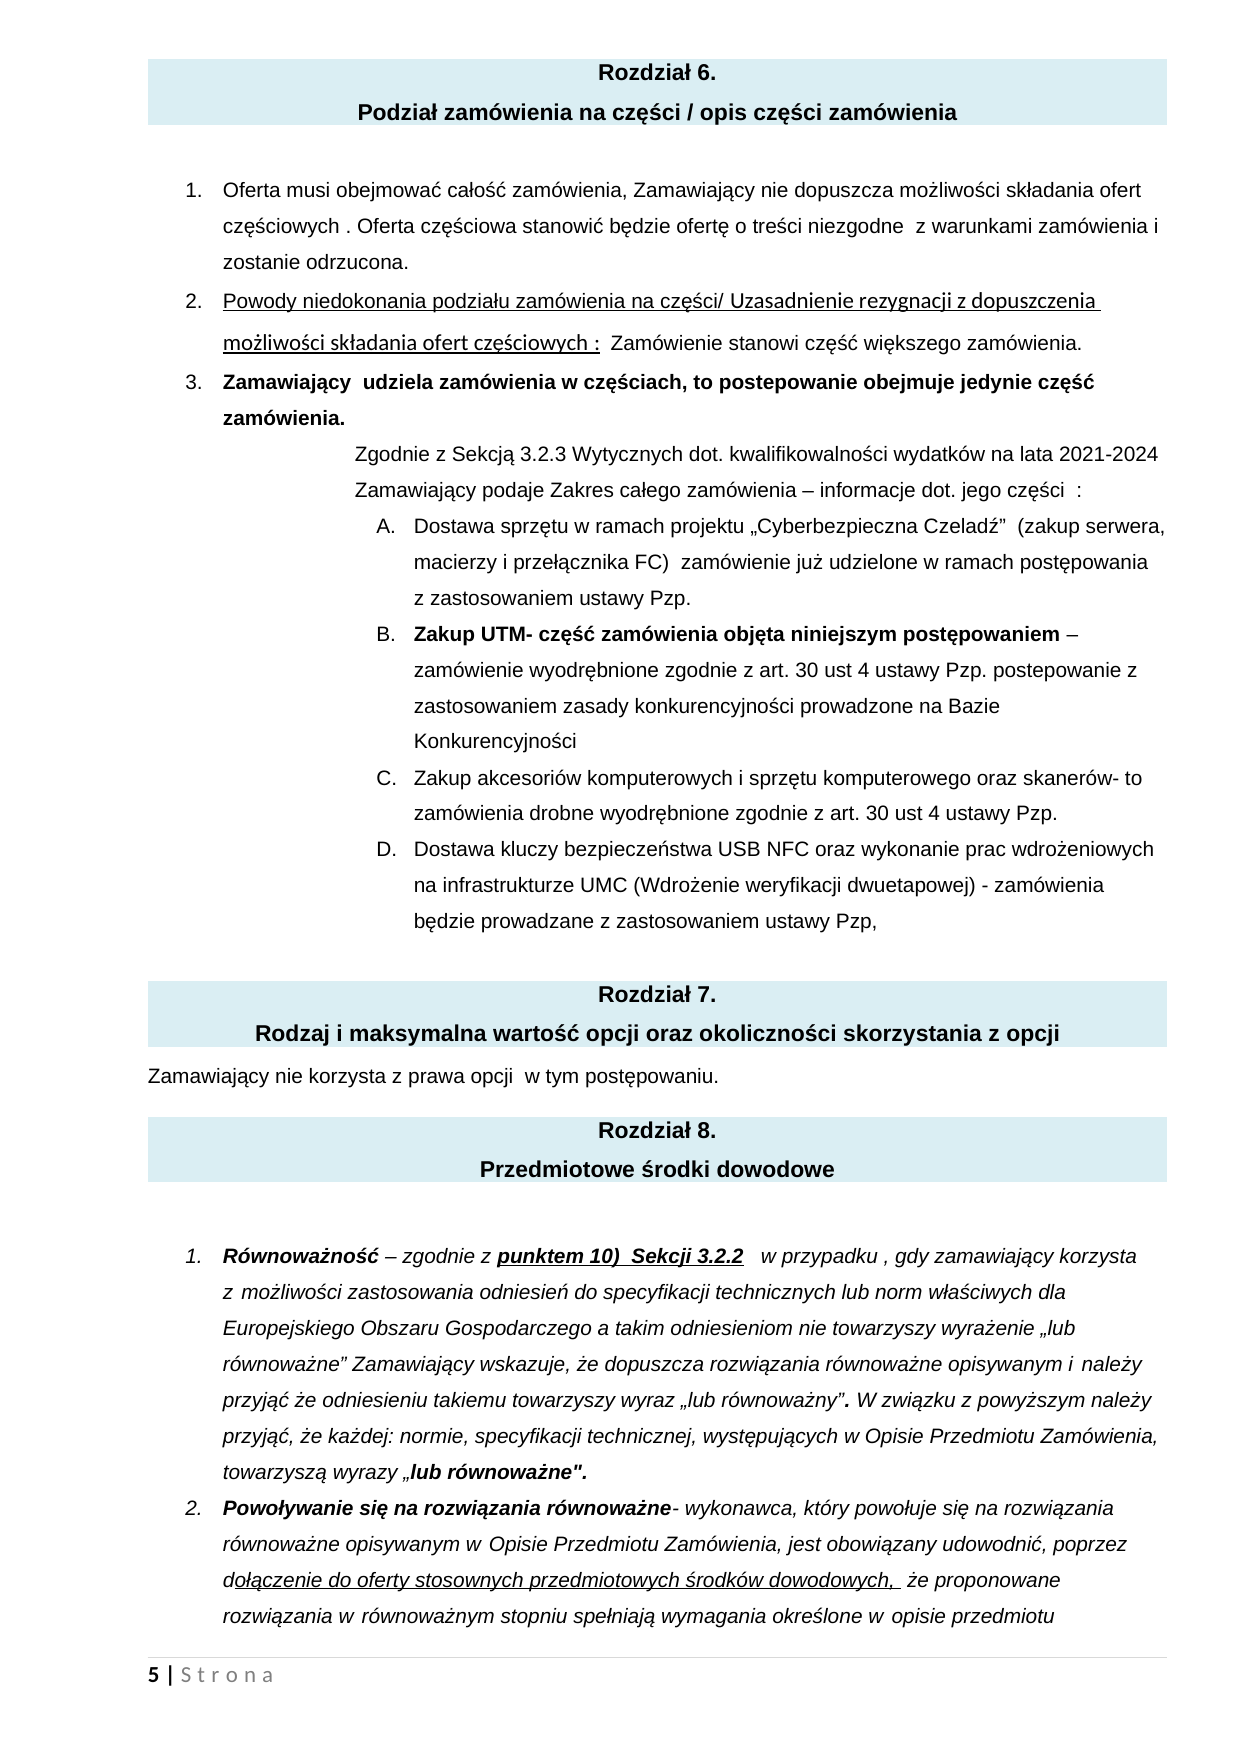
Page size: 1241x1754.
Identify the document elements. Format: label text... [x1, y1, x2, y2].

list Oferta musi obejmować całość zamówienia, Zamawiający nie dopuszcza możliwości składania ofert częściowych . Oferta częściowa stanowić będzie ofertę o treści niezgodne z warunkami zamówienia i zostanie odrzucona. [185, 178, 1164, 274]
list Powody niedokonania podziału zamówienia na części/ Uzasadnienie rezygnacji z dopuszczenia możliwości składania ofert częściowych : Zamówienie stanowi część większego zamówienia. [185, 286, 1167, 356]
list Dostawa sprzętu w ramach projektu „Cyberbezpieczna Czeladź” (zakup serwera, macierzy i przełącznika FC) zamówienie już udzielone w ramach postępowania z zastosowaniem ustawy Pzp. [376, 514, 1167, 609]
list Równoważność – zgodnie z punktem 10) Sekcji 3.2.2 w przypadku , gdy zamawiający korzysta z możliwości zastosowania odniesień do specyfikacji technicznych lub norm właściwych dla Europejskiego Obszaru Gospodarczego a takim odniesieniom nie towarzyszy wyrażenie „lub równoważne” Zamawiający wskazuje, że dopuszcza rozwiązania równoważne opisywanym i należy przyjąć że odniesieniu takiemu towarzyszy wyraz „lub równoważny”. W związku z powyższym należy przyjąć, że każdej: normie, specyfikacji technicznej, występujących w Opisie Przedmiotu Zamówienia, towarzyszą wyrazy „lub równoważne". [185, 1244, 1167, 1484]
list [185, 1496, 1167, 1627]
text Rozdział 6. Podział zamówienia na części / opis części zamówienia [148, 59, 1167, 125]
text Rozdział 7. Rodzaj i maksymalna wartość opcji oraz okoliczności skorzystania z opcji [148, 981, 1167, 1047]
list Zgodnie z Sekcją 3.2.3 Wytycznych dot. kwalifikowalności wydatków na lata 2021-2024 Zamawiający podaje Zakres całego zamówienia – informacje dot. jego części : [354, 442, 1167, 502]
text Rozdział 8. Przedmiotowe środki dowodowe [148, 1117, 1167, 1182]
list Zakup akcesoriów komputerowych i sprzętu komputerowego oraz skanerów- to zamówienia drobne wyodrębnione zgodnie z art. 30 ust 4 ustawy Pzp. [376, 765, 1167, 825]
text Zamawiający nie korzysta z prawa opcji w tym postępowaniu. [148, 1064, 1167, 1088]
list Zakup UTM- część zamówienia objęta niniejszym postępowaniem – zamówienie wyodrębnione zgodnie z art. 30 ust 4 ustawy Pzp. postepowanie z zastosowaniem zasady konkurencyjności prowadzone na Bazie Konkurencyjności [376, 622, 1167, 753]
list Dostawa kluczy bezpieczeństwa USB NFC oraz wykonanie prac wdrożeniowych na infrastrukturze UMC (Wdrożenie weryfikacji dwuetapowej) - zamówienia będzie prowadzane z zastosowaniem ustawy Pzp, [376, 837, 1167, 933]
list Zamawiający udziela zamówienia w częściach, to postepowanie obejmuje jedynie część zamówienia. [185, 370, 1167, 430]
